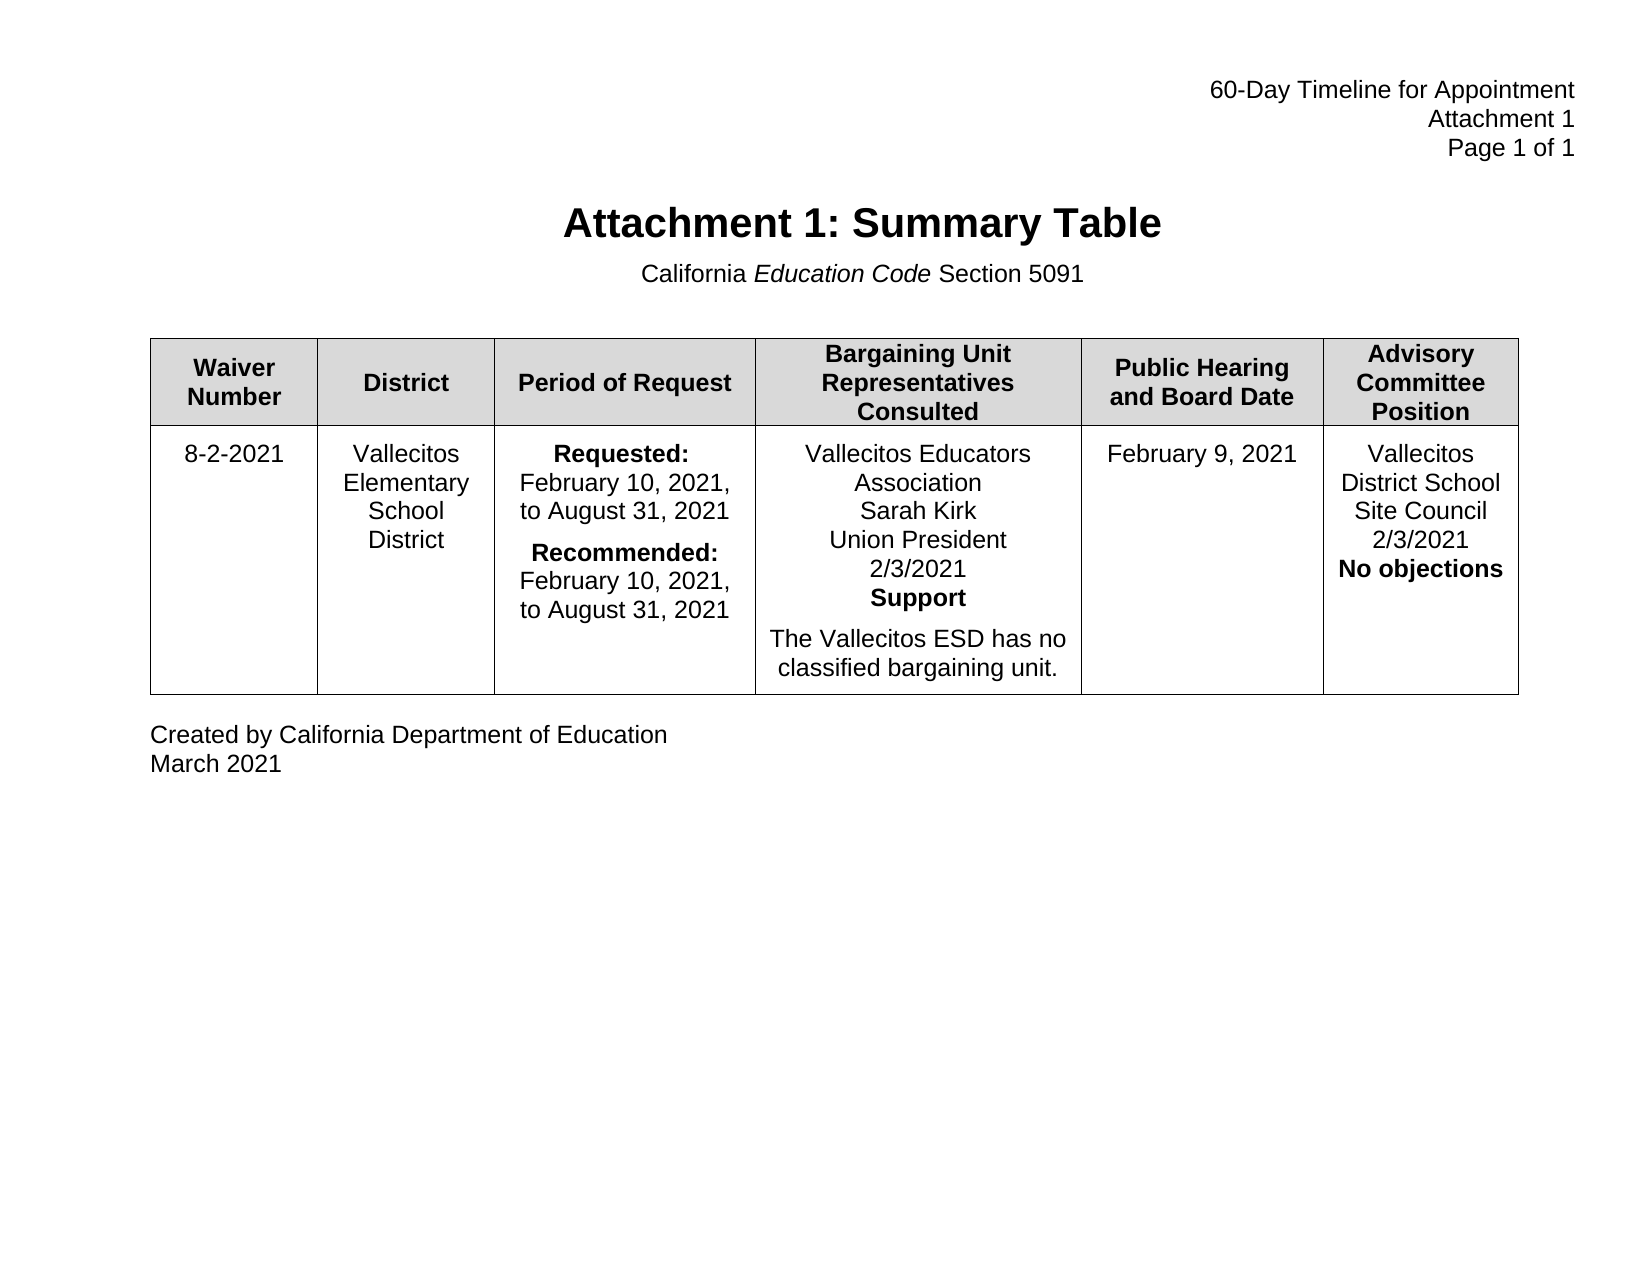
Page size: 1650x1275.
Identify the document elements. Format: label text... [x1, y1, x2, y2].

table_cell Requested: February 10, 2021, to August 31, 2021 Recommended: February 10, 2021, to August 31, 2021 [495, 426, 755, 694]
text Created by California Department of Education March 2021 [150, 720, 1575, 777]
table_cell February 9, 2021 [1082, 426, 1323, 694]
table_header Advisory Committee Position [1324, 339, 1518, 425]
table_header District [318, 339, 494, 425]
table_cell 8-2-2021 [151, 426, 317, 694]
table_header Waiver Number [151, 339, 317, 425]
table_cell Vallecitos District School Site Council 2/3/2021 No objections [1324, 426, 1518, 694]
text California Education Code Section 5091 [150, 259, 1575, 288]
subtitle Attachment 1: Summary Table [150, 199, 1575, 247]
table_header Public Hearing and Board Date [1082, 339, 1323, 425]
table_cell Vallecitos Educators Association Sarah Kirk Union President 2/3/2021 Support The Vallecitos ESD has no classified bargaining unit. [756, 426, 1081, 694]
table_header Period of Request [495, 339, 755, 425]
table_cell Vallecitos Elementary School District [318, 426, 494, 694]
table_header Bargaining Unit Representatives Consulted [756, 339, 1081, 425]
